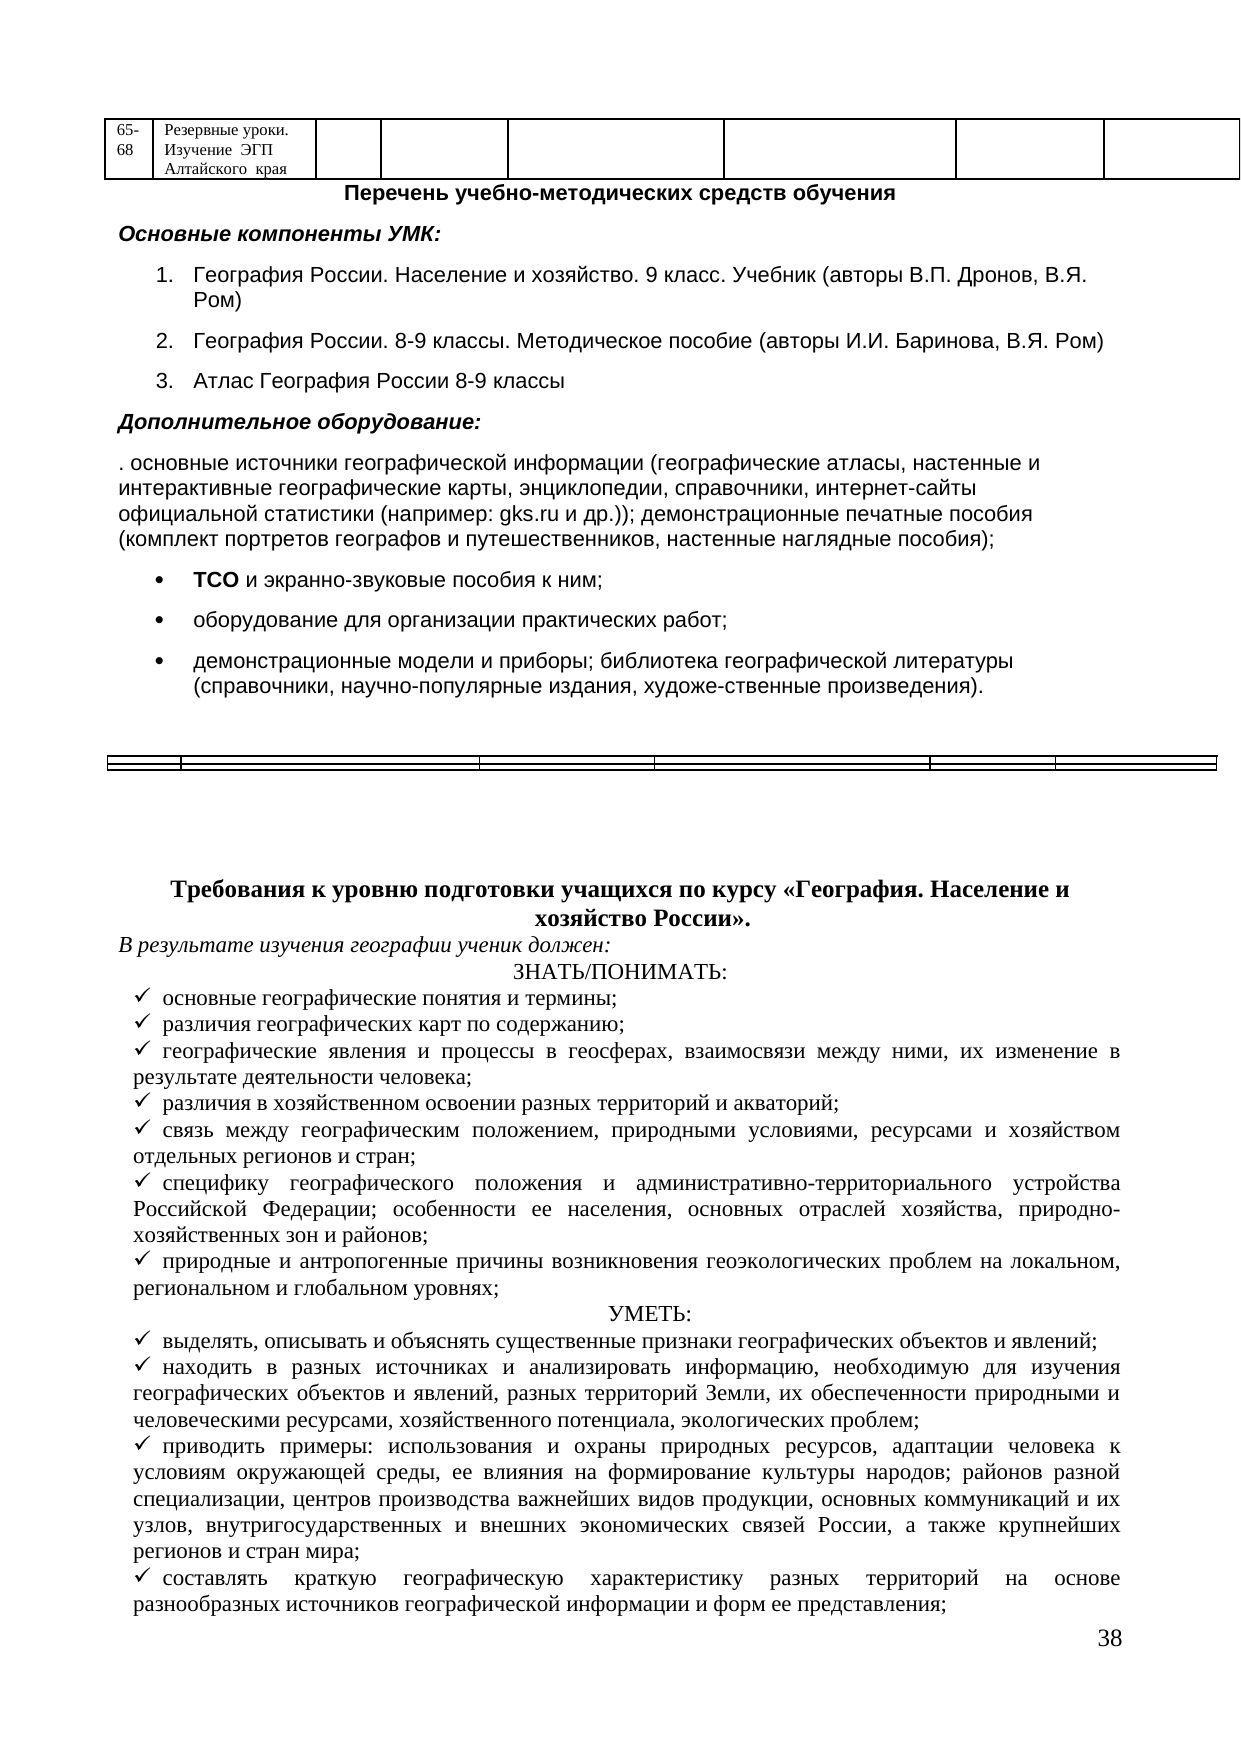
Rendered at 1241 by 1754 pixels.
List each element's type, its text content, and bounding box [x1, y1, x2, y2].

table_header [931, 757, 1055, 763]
text ЗНАТЬ/ПОНИМАТЬ: [118, 958, 1122, 984]
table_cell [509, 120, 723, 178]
list специфику географического положения и административно-территориального устройства Российской Федерации; особенности ее населения, основных отраслей хозяйства, природно-хозяйственных зон и районов; [133, 1168, 1122, 1248]
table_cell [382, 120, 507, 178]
list География России. Население и хозяйство. 9 класс. Учебник (авторы В.П. Дронов, В.Я. Ром) [156, 261, 1122, 312]
list составлять краткую географическую характеристику разных территорий на основе разнообразных источников географической информации и форм ее представления; [133, 1564, 1122, 1617]
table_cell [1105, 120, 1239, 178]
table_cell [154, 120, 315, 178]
list различия в хозяйственном освоении разных территорий и акваторий; [133, 1089, 1122, 1116]
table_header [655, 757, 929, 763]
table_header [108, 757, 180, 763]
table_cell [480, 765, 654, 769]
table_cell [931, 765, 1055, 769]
list находить в разных источниках и анализировать информацию, необходимую для изучения географических объектов и явлений, разных территорий Земли, их обеспеченности природными и человеческими ресурсами, хозяйственного потенциала, экологических проблем; [133, 1353, 1122, 1432]
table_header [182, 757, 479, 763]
subtitle Требования к уровню подготовки учащихся по курсу «География. Население и хозяйство России». [118, 874, 1122, 931]
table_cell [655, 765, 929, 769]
list Атлас География России 8-9 классы [156, 368, 1122, 393]
text В результате изучения географии ученик должен: [118, 931, 1122, 958]
list различия географических карт по содержанию; [133, 1010, 1122, 1037]
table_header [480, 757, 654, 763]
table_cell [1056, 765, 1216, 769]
text Дополнительное оборудование: [118, 409, 1122, 434]
text Перечень учебно-методических средств обучения [118, 180, 1122, 205]
list География России. 8-9 классы. Методическое пособие (авторы И.И. Баринова, В.Я. Ром) [156, 327, 1122, 353]
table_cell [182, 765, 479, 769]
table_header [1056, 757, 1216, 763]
list выделять, описывать и объяснять существенные признаки географических объектов и явлений; [133, 1327, 1122, 1353]
text . основные источники географической информации (географические атласы, настенные и интерактивные географические карты, энциклопедии, справочники, интернет-сайты официальной статистики (например: gks.ru и др.)); демонстрационные печатные пособия (комплект портретов географов и путешественников, настенные наглядные пособия); [118, 450, 1122, 551]
text УМЕТЬ: [177, 1300, 1122, 1327]
text Основные компоненты УМК: [118, 221, 1122, 246]
list ТСО и экранно-звуковые пособия к ним; [156, 566, 1122, 592]
list природные и антропогенные причины возникновения геоэкологических проблем на локальном, региональном и глобальном уровнях; [133, 1248, 1122, 1300]
list географические явления и процессы в геосферах, взаимосвязи между ними, их изменение в результате деятельности человека; [133, 1037, 1122, 1089]
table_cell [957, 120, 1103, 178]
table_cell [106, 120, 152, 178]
list связь между географическим положением, природными условиями, ресурсами и хозяйством отдельных регионов и стран; [133, 1116, 1122, 1168]
list оборудование для организации практических работ; [156, 607, 1122, 632]
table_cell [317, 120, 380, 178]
list основные географические понятия и термины; [133, 984, 1122, 1010]
list демонстрационные модели и приборы; библиотека географической литературы (справочники, научно-популярные издания, художе-ственные произведения). [156, 648, 1122, 698]
list приводить примеры: использования и охраны природных ресурсов, адаптации человека к условиям окружающей среды, ее влияния на формирование культуры народов; районов разной специализации, центров производства важнейших видов продукции, основных коммуникаций и их узлов, внутригосударственных и внешних экономических связей России, а также крупнейших регионов и стран мира; [133, 1432, 1122, 1564]
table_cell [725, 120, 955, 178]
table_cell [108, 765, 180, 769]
